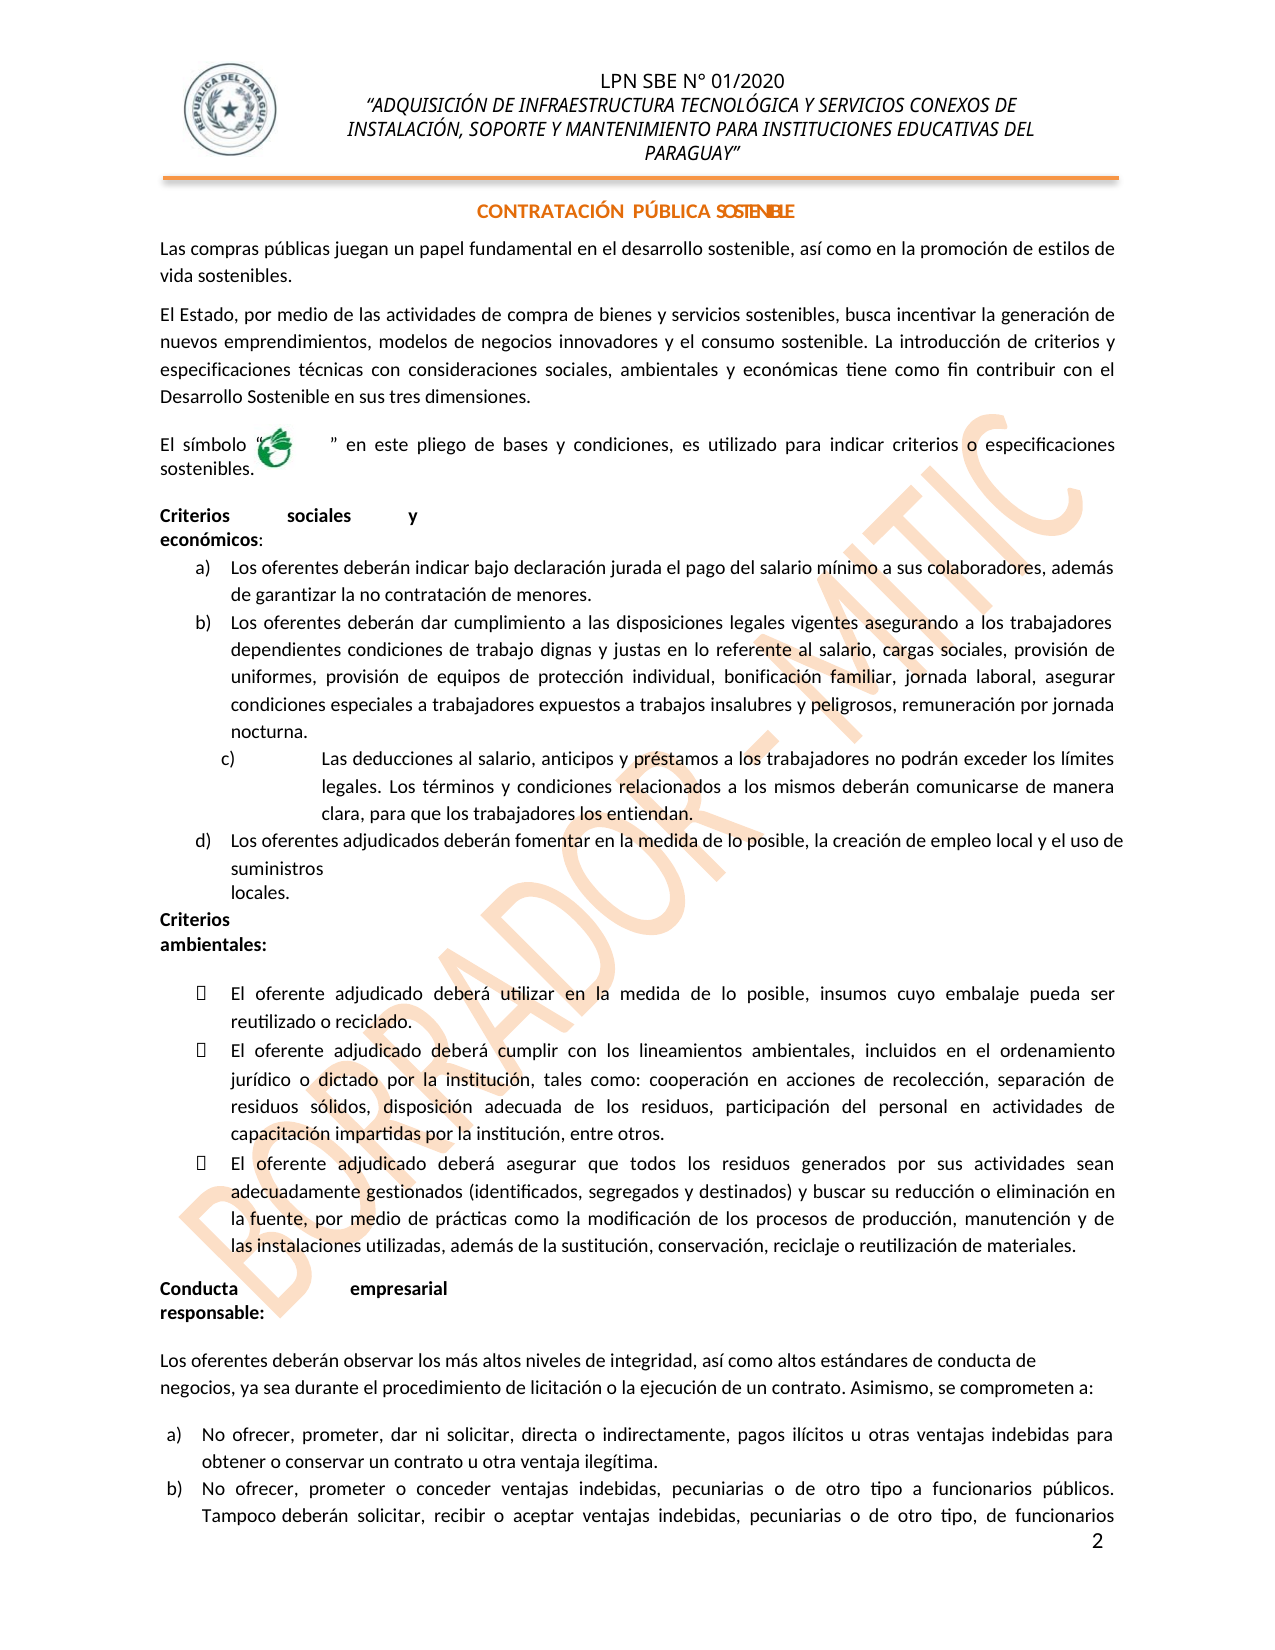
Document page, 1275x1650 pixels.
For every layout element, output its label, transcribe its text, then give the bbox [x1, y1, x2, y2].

subtitle CONTRATACIÓN PÚBLICA SOSTENIBLE [148, 199, 1127, 224]
picture [182, 61, 278, 157]
text El Estado, por medio de las actividades de compra de bienes y servicios sostenibles, busca incentivar la generación de nuevos emprendimientos, modelos de negocios innovadores y el consumo sostenible. La introducción de criterios y especificaciones técnicas con consideraciones sociales, ambientales y económicas tiene como fin contribuir con el Desarrollo Sostenible en sus tres dimensiones. [160, 302, 1115, 408]
list El oferente adjudicado deberá cumplir con los lineamientos ambientales, incluidos en el ordenamiento jurídico o dictado por la institución, tales como: cooperación en acciones de recolección, separación de residuos sólidos, disposición adecuada de los residuos, participación del personal en actividades de capacitación impartidas por la institución, entre otros. [195, 1037, 1115, 1145]
list Las deducciones al salario, anticipos y préstamos a los trabajadores no podrán exceder los límites legales. Los términos y condiciones relacionados a los mismos deberán comunicarse de manera clara, para que los trabajadores los entiendan. [221, 747, 1115, 825]
text Criterios sociales y económicos: [160, 503, 417, 552]
list El oferente adjudicado deberá utilizar en la medida de lo posible, insumos cuyo embalaje pueda ser reutilizado o reciclado. [195, 979, 1115, 1033]
text Criterios ambientales: [160, 907, 339, 956]
list El oferente adjudicado deberá asegurar que todos los residuos generados por sus actividades sean adecuadamente gestionados (identificados, segregados y destinados) y buscar su reducción o eliminación en la fuente, por medio de prácticas como la modificación de los procesos de producción, manutención y de las instalaciones utilizadas, además de la sustitución, conservación, reciclaje o reutilización de materiales. [195, 1149, 1115, 1258]
text Conducta empresarial responsable: [160, 1276, 447, 1324]
picture [253, 424, 297, 432]
list Los oferentes adjudicados deberán fomentar en la medida de lo posible, la creación de empleo local y el uso de [195, 828, 1127, 852]
text suministros locales. [231, 856, 386, 904]
text dependientes condiciones de trabajo dignas y justas en lo referente al salario, cargas sociales, provisión de uniformes, provisión de equipos de protección individual, bonificación familiar, jornada laboral, asegurar condiciones especiales a trabajadores expuestos a trabajos insalubres y peligrosos, remuneración por jornada nocturna. [231, 637, 1115, 743]
list Los oferentes deberán dar cumplimiento a las disposiciones legales vigentes asegurando a los trabajadores [195, 610, 1127, 634]
text El símbolo “ ” en este pliego de bases y condiciones, es utilizado para indicar criterios o especificaciones sostenibles. [160, 432, 1115, 480]
text Los oferentes deberán observar los más altos niveles de integridad, así como altos estándares de conducta de negocios, ya sea durante el procedimiento de licitación o la ejecución de un contrato. Asimismo, se comprometen a: [160, 1348, 1115, 1399]
list Los oferentes deberán indicar bajo declaración jurada el pago del salario mínimo a sus colaboradores, además de garantizar la no contratación de menores. [195, 555, 1115, 607]
list No ofrecer, prometer, dar ni solicitar, directa o indirectamente, pagos ilícitos u otras ventajas indebidas para obtener o conservar un contrato u otra ventaja ilegítima. [166, 1422, 1115, 1473]
text Las compras públicas juegan un papel fundamental en el desarrollo sostenible, así como en la promoción de estilos de vida sostenibles. [160, 236, 1127, 287]
